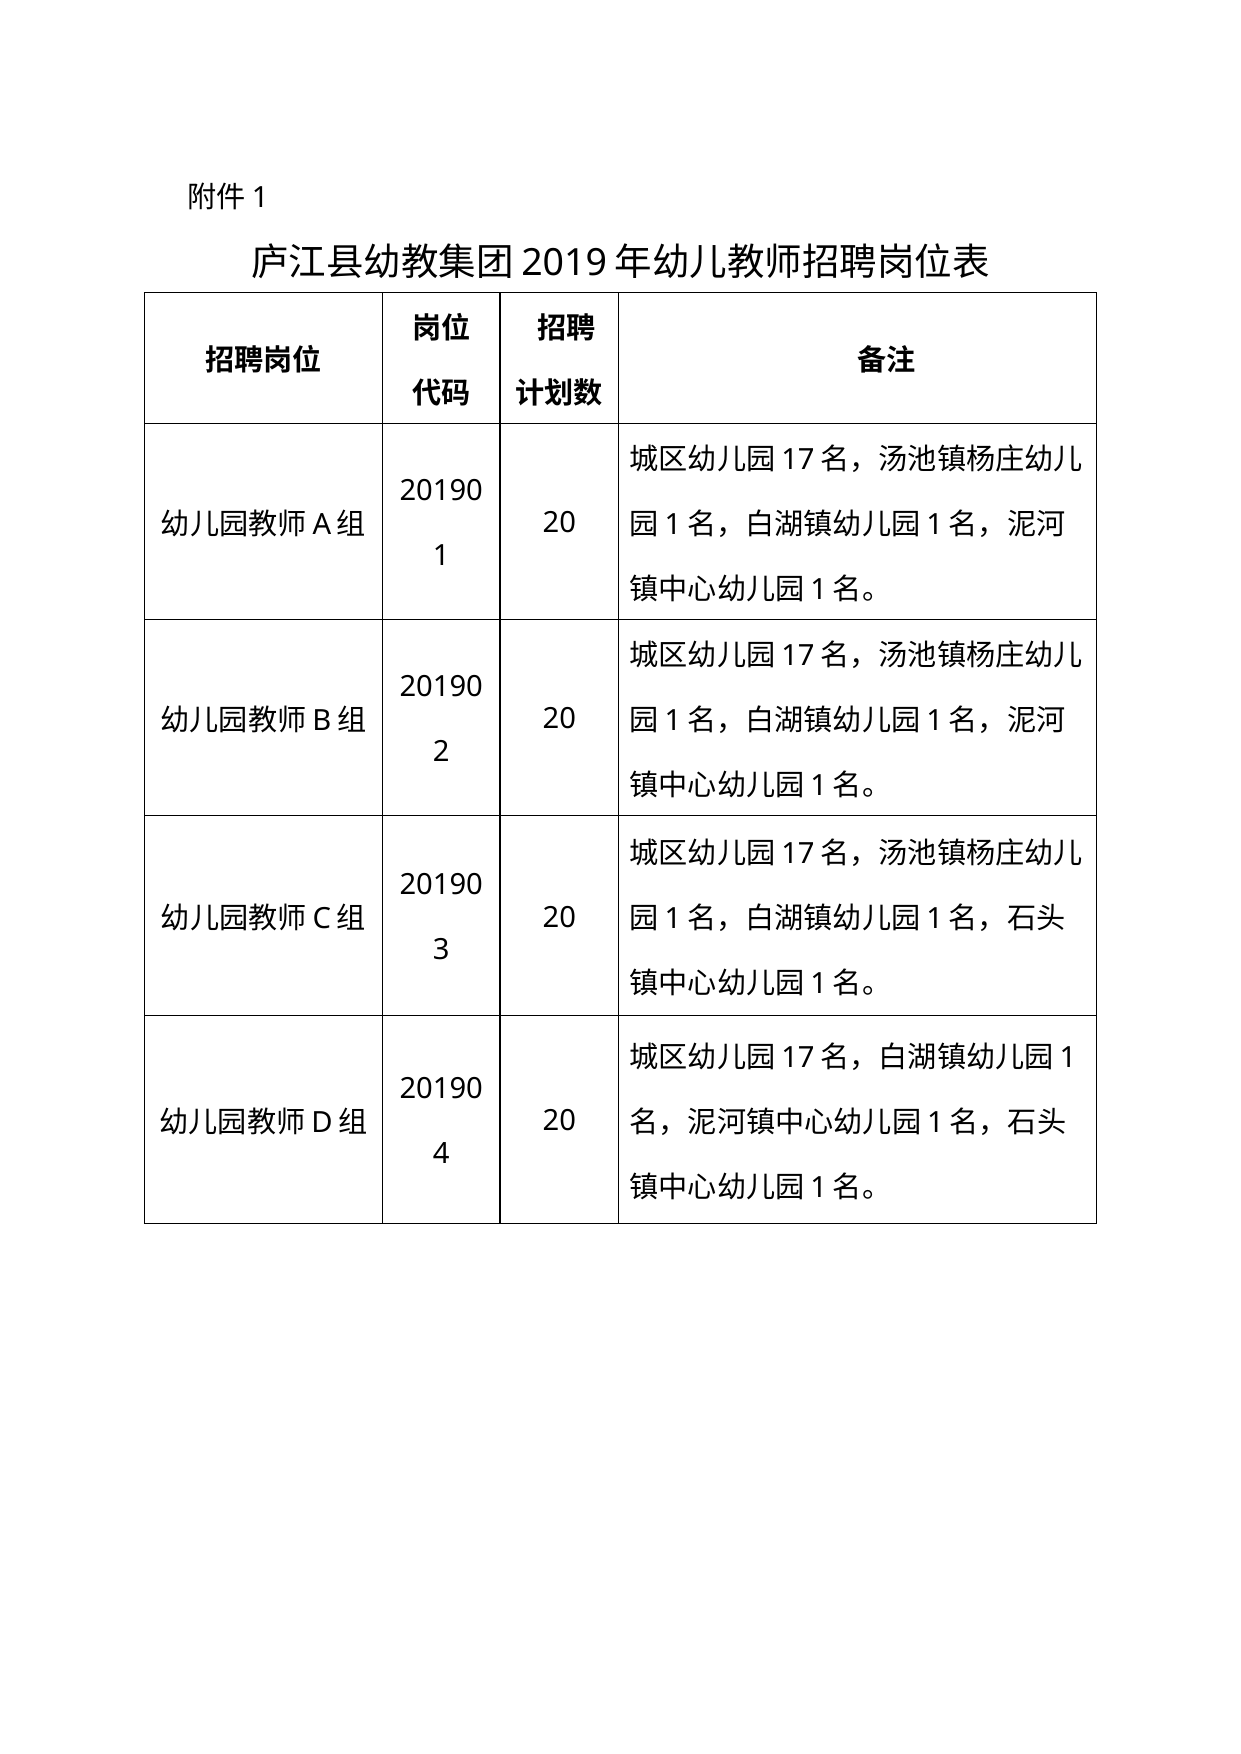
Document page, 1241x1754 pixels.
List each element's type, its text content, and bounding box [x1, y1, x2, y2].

table_cell 幼儿园教师B组 [145, 620, 382, 815]
text 庐江县幼教集团2019年幼儿教师招聘岗位表 [187, 227, 1053, 292]
table_cell 20 [501, 816, 618, 1015]
table_header 岗位 代码 [383, 293, 499, 423]
table_cell 20 [501, 424, 618, 619]
table_header 招聘 计划数 [501, 293, 618, 423]
table_cell 20 [501, 620, 618, 815]
table_cell 城区幼儿园17名，白湖镇幼儿园1名，泥河镇中心幼儿园1名，石头镇中心幼儿园1名。 [619, 1016, 1096, 1223]
table_cell 幼儿园教师D组 [145, 1016, 382, 1223]
table_cell 幼儿园教师A组 [145, 424, 382, 619]
table_cell 20 [501, 1016, 618, 1223]
table_cell 201902 [383, 620, 499, 815]
table_header 备注 [619, 293, 1096, 423]
table_header 招聘岗位 [145, 293, 382, 423]
table_cell 201904 [383, 1016, 499, 1223]
table_cell 城区幼儿园17名，汤池镇杨庄幼儿园1名，白湖镇幼儿园1名，石头镇中心幼儿园1名。 [619, 816, 1096, 1015]
table_cell 201903 [383, 816, 499, 1015]
table_cell 201901 [383, 424, 499, 619]
text 附件1 [187, 162, 1053, 227]
table_cell 幼儿园教师C组 [145, 816, 382, 1015]
